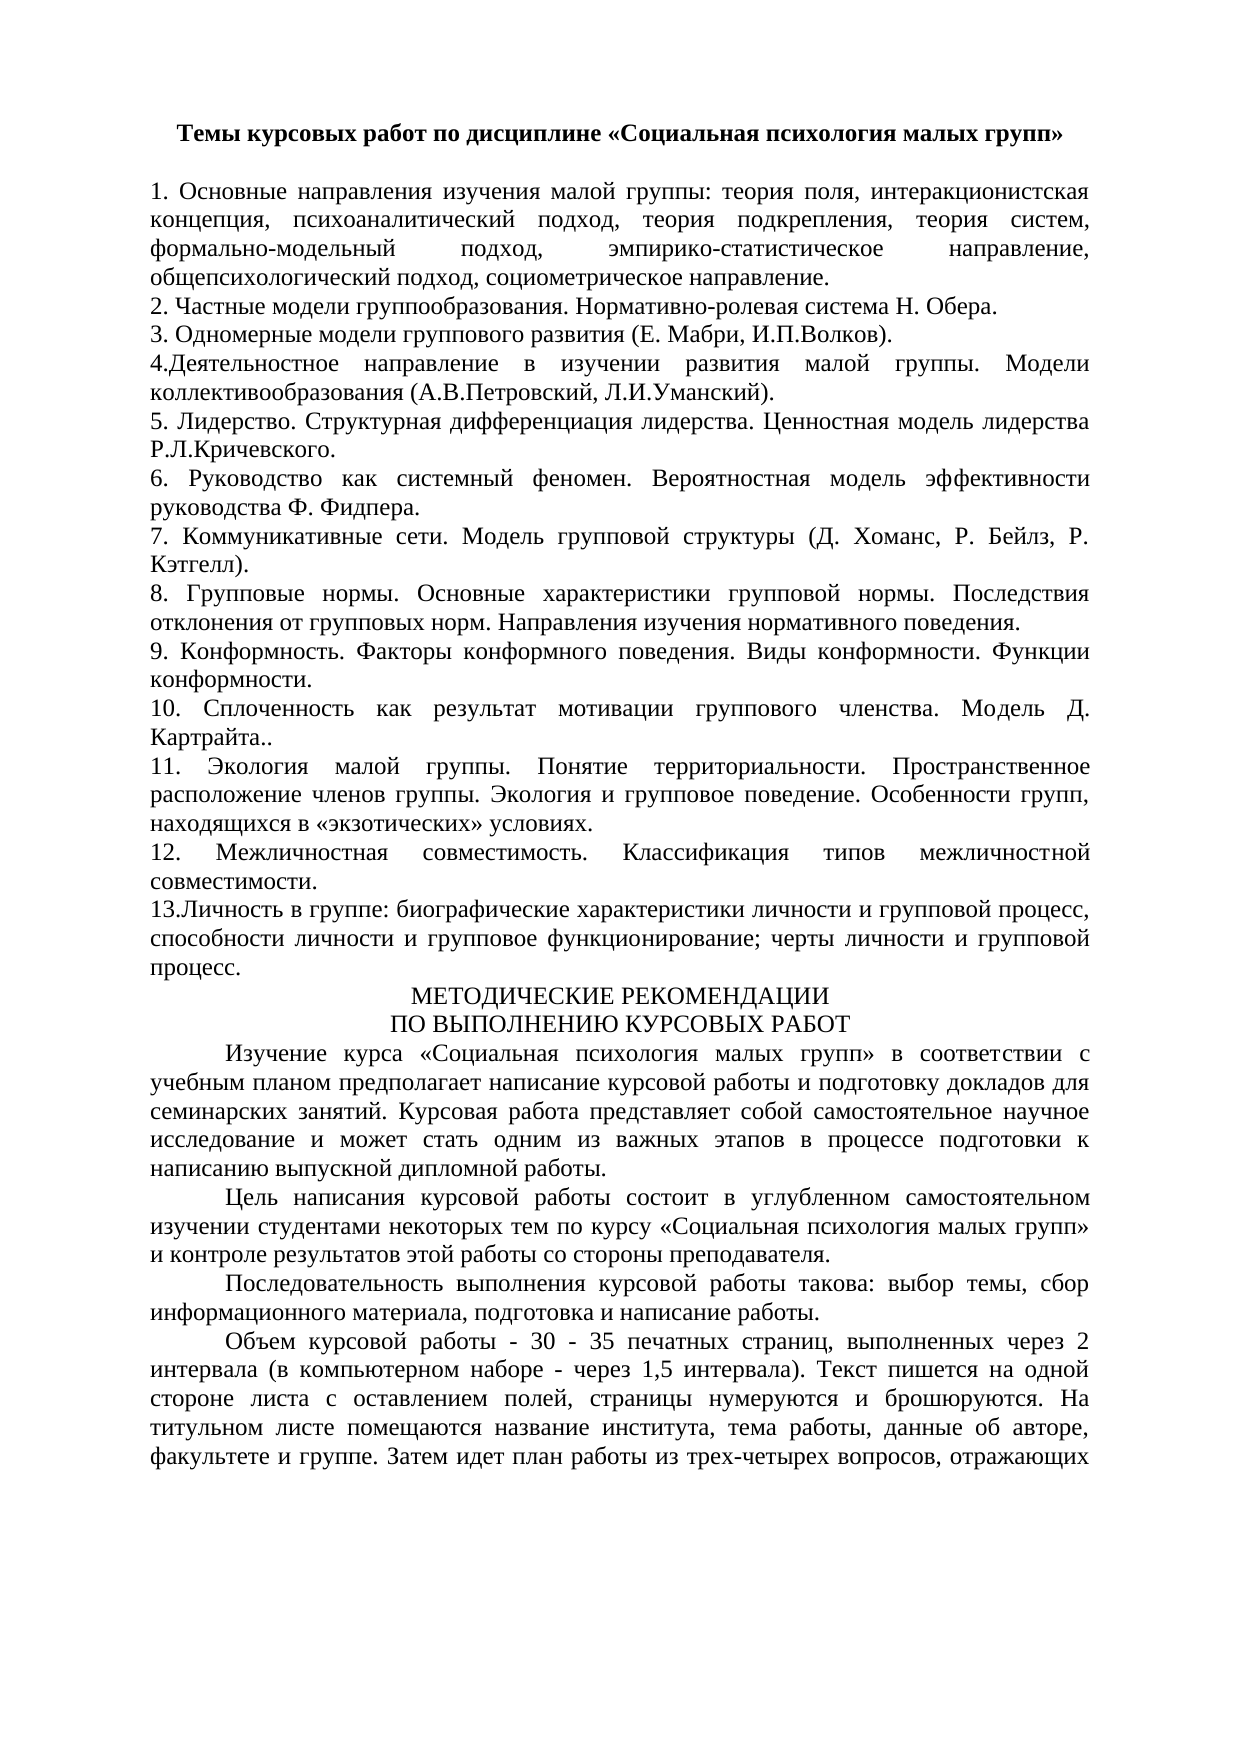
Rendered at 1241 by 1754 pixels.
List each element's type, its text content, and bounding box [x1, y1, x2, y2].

text 9. Конформность. Факторы конформного поведения. Виды конформности. Функции конформности. [150, 636, 1090, 693]
text Цель написания курсовой работы состоит в углубленном самостоятельном изучении студентами некоторых тем по курсу «Социальная психология малых групп» и контроле результатов этой работы со стороны преподавателя. [150, 1182, 1090, 1268]
text 6. Руководство как системный феномен. Вероятностная модель эффективности руководства Ф. Фидпера. [150, 463, 1090, 521]
text Изучение курса «Социальная психология малых групп» в соответствии с учебным планом предполагает написание курсовой работы и подготовку докладов для семинарских занятий. Курсовая работа представляет собой самостоятельное научное исследование и может стать одним из важных этапов в процессе подготовки к написанию выпускной дипломной работы. [150, 1038, 1090, 1182]
text 1. Основные направления изучения малой группы: теория поля, интеракционистская концепция, психоаналитический подход, теория подкрепления, теория систем, формально-модельный подход, эмпирико-статистическое направление, общепсихологический подход, социометрическое направление. [150, 176, 1090, 291]
text 11. Экология малой группы. Понятие территориальности. Пространственное расположение членов группы. Экология и групповое поведение. Особенности групп, находящихся в «экзотических» условиях. [150, 751, 1090, 837]
text 10. Сплоченность как результат мотивации группового членства. Модель Д. Картрайта.. [150, 693, 1090, 751]
text 4.Деятельностное направление в изучении развития малой группы. Модели коллективообразования (А.В.Петровский, Л.И.Уманский). [150, 348, 1090, 406]
text 3. Одномерные модели группового развития (Е. Мабри, И.П.Волков). [150, 319, 1090, 348]
text 12. Межличностная совместимость. Классификация типов межличностной совместимости. [150, 837, 1090, 894]
text Последовательность выполнения курсовой работы такова: выбор темы, сбор информационного материала, подготовка и написание работы. [150, 1268, 1090, 1326]
text 13.Личность в группе: биографические характеристики личности и групповой процесс, способности личности и групповое функционирование; черты личности и групповой процесс. [150, 894, 1090, 981]
text 5. Лидерство. Структурная дифференциация лидерства. Ценностная модель лидерства Р.Л.Кричевского. [150, 406, 1090, 463]
text Темы курсовых работ по дисциплине «Социальная психология малых групп» [150, 118, 1090, 147]
text ПО ВЫПОЛНЕНИЮ КУРСОВЫХ РАБОТ [150, 1009, 1090, 1038]
text МЕТОДИЧЕСКИЕ РЕКОМЕНДАЦИИ [150, 981, 1090, 1009]
text 7. Коммуникативные сети. Модель групповой структуры (Д. Хоманс, Р. Бейлз, Р. Кэтгелл). [150, 521, 1090, 578]
text 8. Групповые нормы. Основные характеристики групповой нормы. Последствия отклонения от групповых норм. Направления изучения нормативного поведения. [150, 578, 1090, 636]
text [150, 1326, 1090, 1469]
text 2. Частные модели группообразования. Нормативно-ролевая система Н. Обера. [150, 291, 1090, 319]
